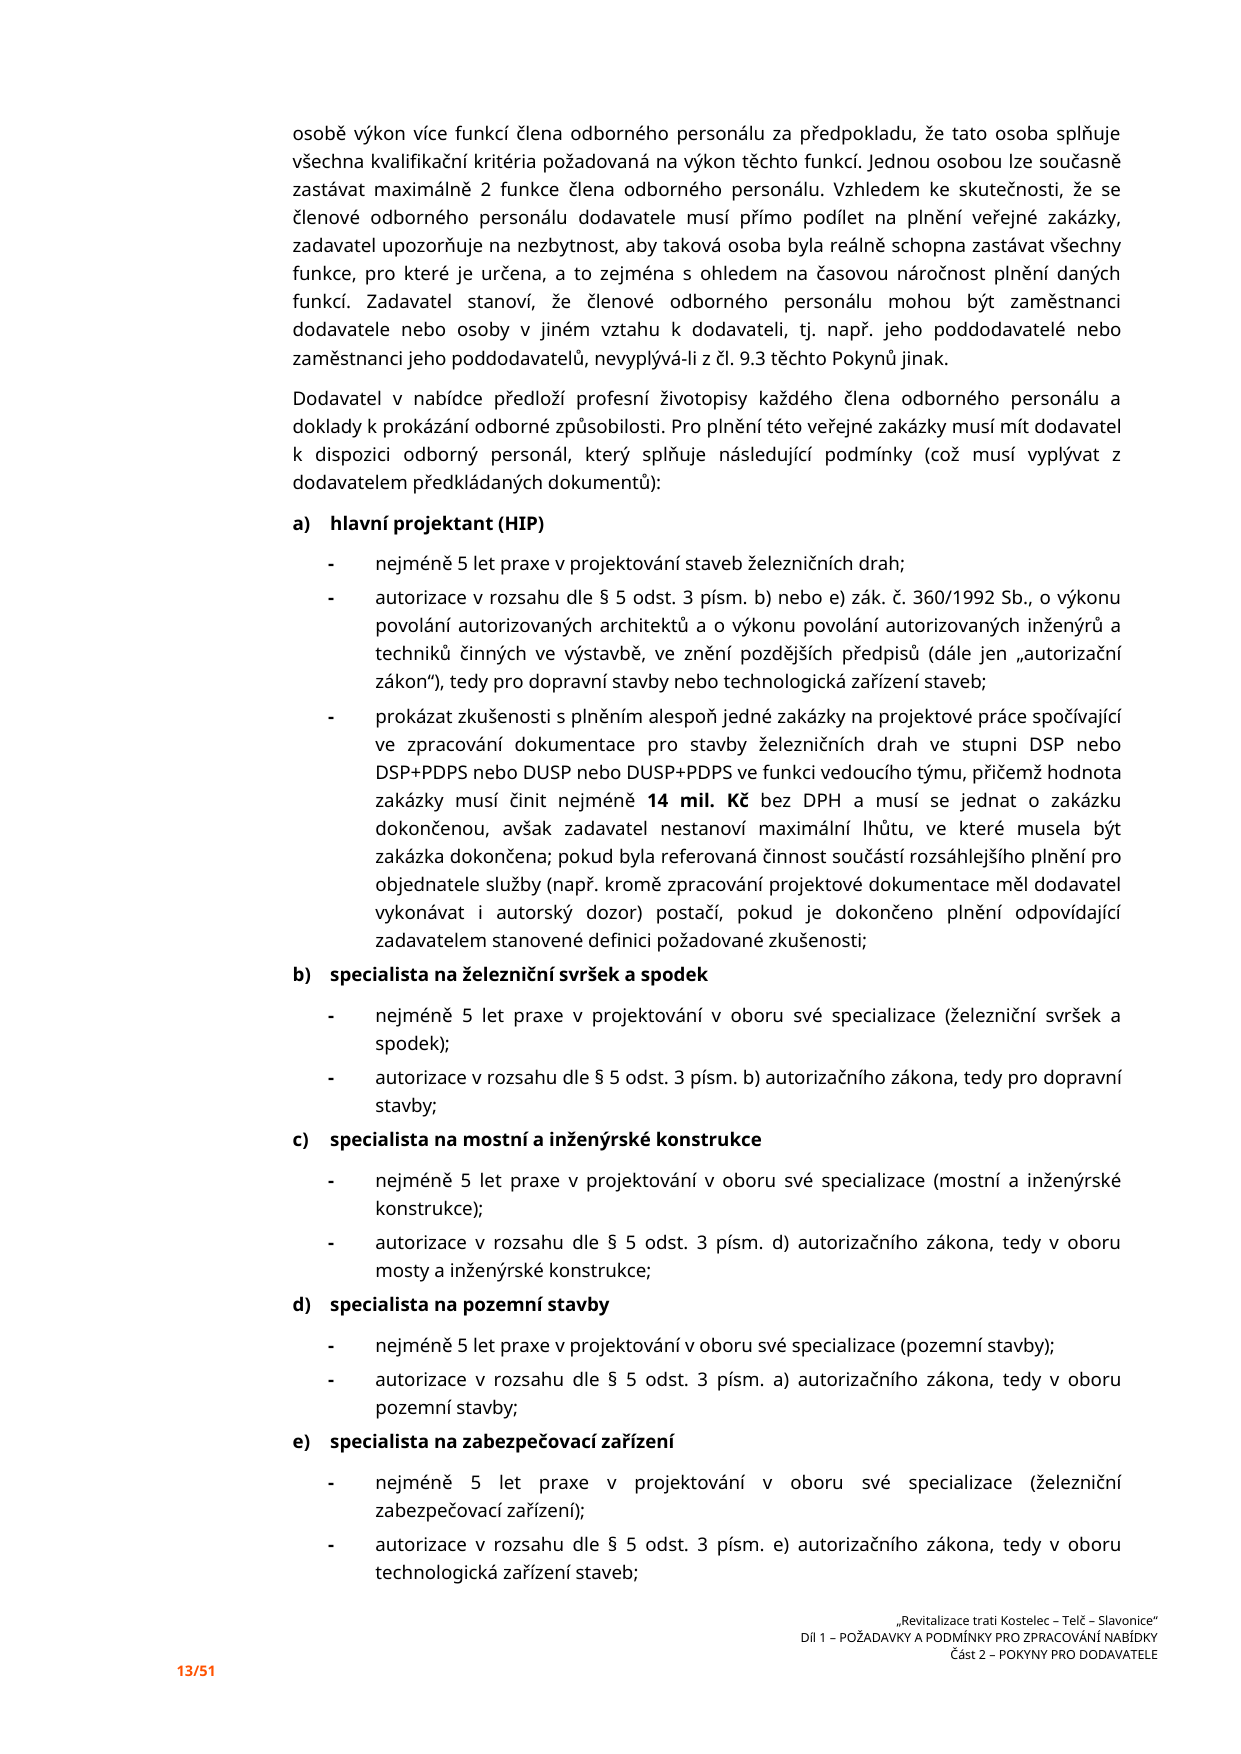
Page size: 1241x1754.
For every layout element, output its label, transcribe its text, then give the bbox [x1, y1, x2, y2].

list hlavní projektant (HIP) [292, 510, 1122, 535]
text autorizace v rozsahu dle § 5 odst. 3 písm. a) autorizačního zákona, tedy v oboru pozemní stavby; [328, 1366, 1122, 1420]
text prokázat zkušenosti s plněním alespoň jedné zakázky na projektové práce spočívající ve zpracování dokumentace pro stavby železničních drah ve stupni DSP nebo DSP+PDPS nebo DUSP nebo DUSP+PDPS ve funkci vedoucího týmu, přičemž hodnota zakázky musí činit nejméně 14 mil. Kč bez DPH a musí se jednat o zakázku dokončenou, avšak zadavatel nestanoví maximální lhůtu, ve které musela být zakázka dokončena; pokud byla referovaná činnost součástí rozsáhlejšího plnění pro objednatele služby (např. kromě zpracování projektové dokumentace měl dodavatel vykonávat i autorský dozor) postačí, pokud je dokončeno plnění odpovídající zadavatelem stanovené definici požadované zkušenosti; [328, 703, 1122, 953]
text nejméně 5 let praxe v projektování v oboru své specializace (pozemní stavby); [328, 1332, 1122, 1358]
text nejméně 5 let praxe v projektování v oboru své specializace (železniční svršek a spodek); [328, 1002, 1122, 1056]
list specialista na pozemní stavby [292, 1292, 1122, 1317]
list specialista na mostní a inženýrské konstrukce [292, 1127, 1122, 1152]
list specialista na zabezpečovací zařízení [292, 1429, 1122, 1454]
text autorizace v rozsahu dle § 5 odst. 3 písm. d) autorizačního zákona, tedy v oboru mosty a inženýrské konstrukce; [328, 1229, 1122, 1283]
text nejméně 5 let praxe v projektování v oboru své specializace (mostní a inženýrské konstrukce); [328, 1167, 1122, 1221]
text Dodavatel v nabídce předloží profesní životopisy každého člena odborného personálu a doklady k prokázání odborné způsobilosti. Pro plnění této veřejné zakázky musí mít dodavatel k dispozici odborný personál, který splňuje následující podmínky (což musí vyplývat z dodavatelem předkládaných dokumentů): [292, 385, 1122, 495]
list specialista na železniční svršek a spodek [292, 961, 1122, 987]
text autorizace v rozsahu dle § 5 odst. 3 písm. b) autorizačního zákona, tedy pro dopravní stavby; [328, 1064, 1122, 1118]
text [292, 121, 1122, 370]
text nejméně 5 let praxe v projektování v oboru své specializace (železniční zabezpečovací zařízení); [328, 1469, 1122, 1523]
text nejméně 5 let praxe v projektování staveb železničních drah; [328, 550, 1122, 576]
text autorizace v rozsahu dle § 5 odst. 3 písm. b) nebo e) zák. č. 360/1992 Sb., o výkonu povolání autorizovaných architektů a o výkonu povolání autorizovaných inženýrů a techniků činných ve výstavbě, ve znění pozdějších předpisů (dále jen „autorizační zákon“), tedy pro dopravní stavby nebo technologická zařízení staveb; [328, 585, 1122, 694]
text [328, 1532, 1122, 1585]
